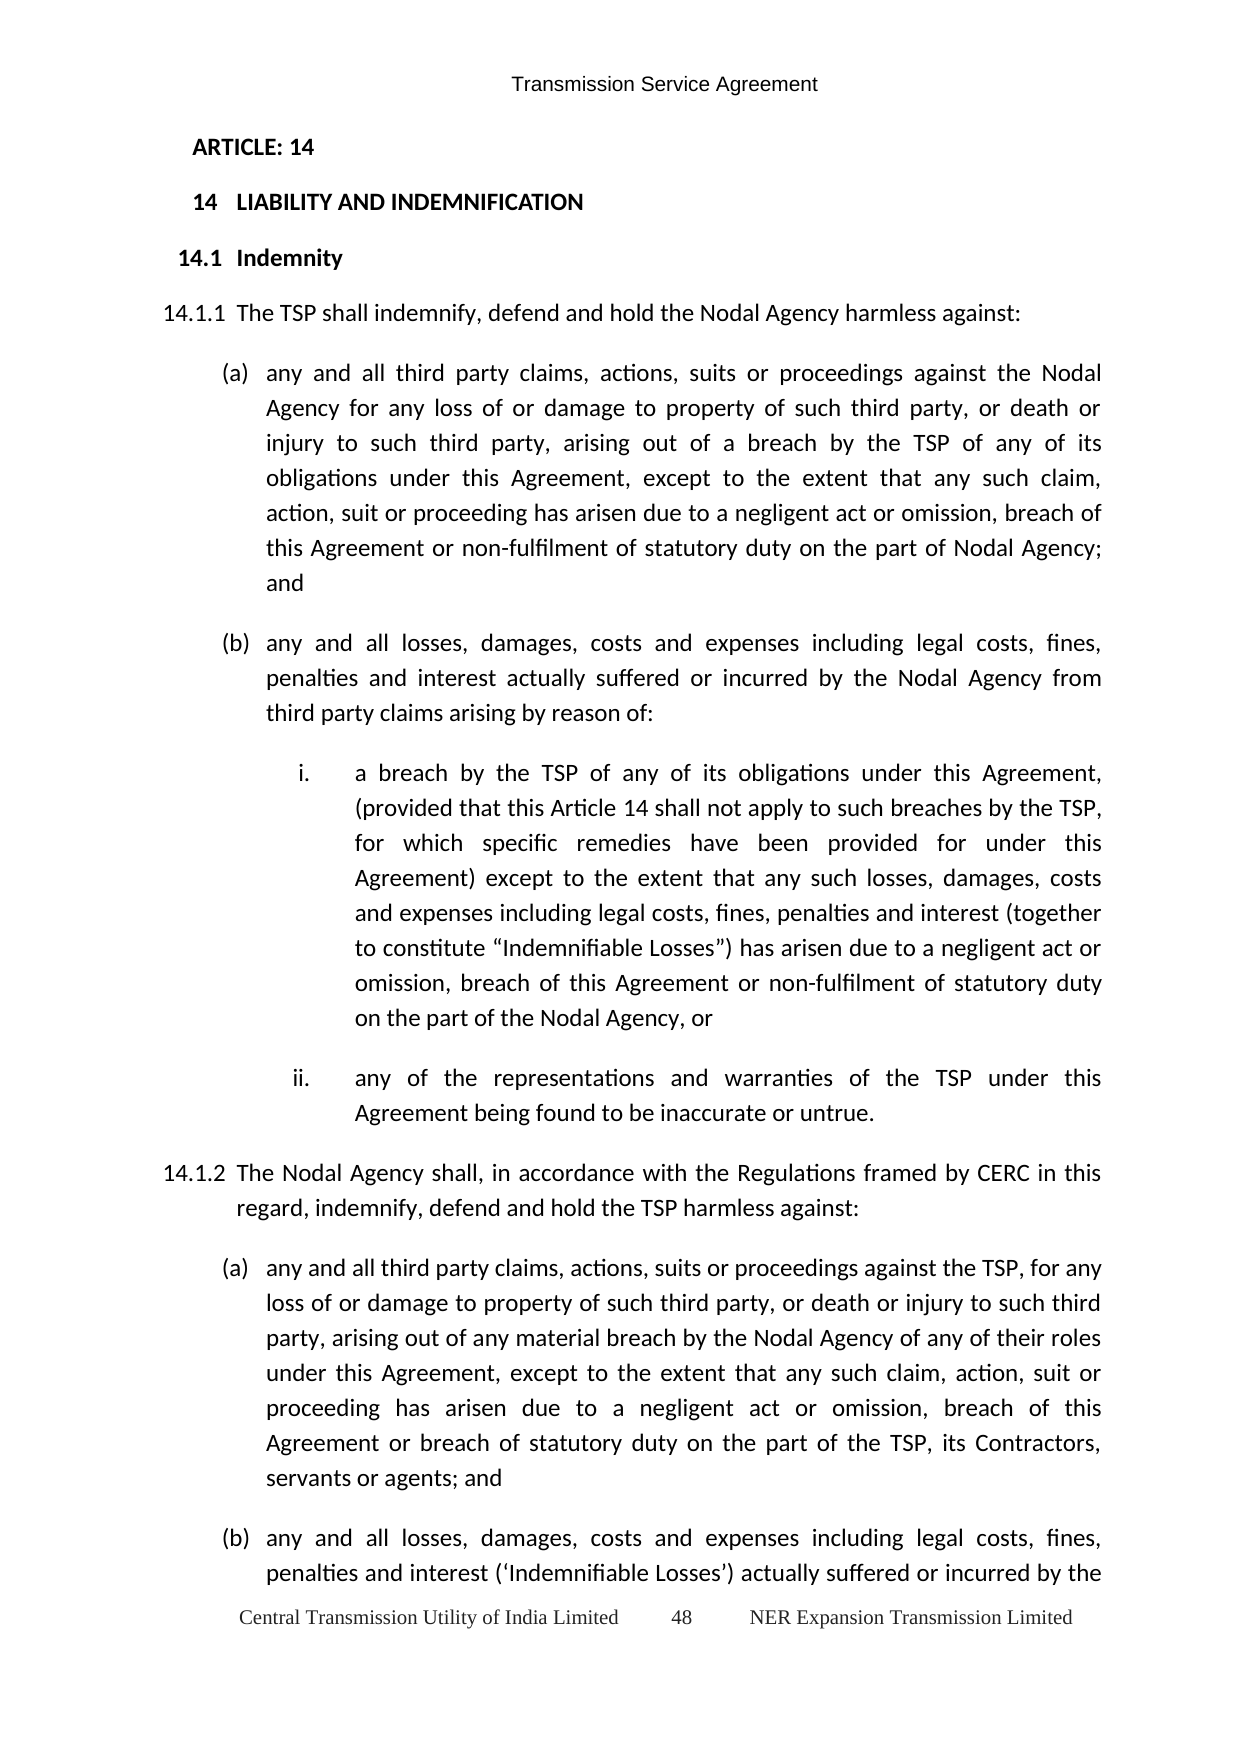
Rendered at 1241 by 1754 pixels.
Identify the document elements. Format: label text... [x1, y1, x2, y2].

subtitle any and all losses, damages, costs and expenses including legal costs, fines, penalties and interest actually suffered or incurred by the Nodal Agency from third party claims arising by reason of: [222, 627, 1103, 728]
subtitle any and all third party claims, actions, suits or proceedings against the Nodal Agency for any loss of or damage to property of such third party, or death or injury to such third party, arising out of a breach by the TSP of any of its obligations under this Agreement, except to the extent that any such claim, action, suit or proceeding has arisen due to a negligent act or omission, breach of this Agreement or non-fulfilment of statutory duty on the part of Nodal Agency; and [222, 357, 1103, 598]
subtitle any of the representations and warranties of the TSP under this Agreement being found to be inaccurate or untrue. [310, 1062, 1103, 1128]
subtitle The Nodal Agency shall, in accordance with the Regulations framed by CERC in this regard, indemnify, defend and hold the TSP harmless against: [162, 1157, 1103, 1223]
text ARTICLE: 14 [192, 131, 1103, 161]
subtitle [222, 1522, 1103, 1588]
subtitle a breach by the TSP of any of its obligations under this Agreement, (provided that this Article 14 shall not apply to such breaches by the TSP, for which specific remedies have been provided for under this Agreement) except to the extent that any such losses, damages, costs and expenses including legal costs, fines, penalties and interest (together to constitute “Indemnifiable Losses”) has arisen due to a negligent act or omission, breach of this Agreement or non-fulfilment of statutory duty on the part of the Nodal Agency, or [310, 757, 1103, 1033]
subtitle The TSP shall indemnify, defend and hold the Nodal Agency harmless against: [162, 297, 1103, 328]
subtitle any and all third party claims, actions, suits or proceedings against the TSP, for any loss of or damage to property of such third party, or death or injury to such third party, arising out of any material breach by the Nodal Agency of any of their roles under this Agreement, except to the extent that any such claim, action, suit or proceeding has arisen due to a negligent act or omission, breach of this Agreement or breach of statutory duty on the part of the TSP, its Contractors, servants or agents; and [222, 1252, 1103, 1493]
subtitle Indemnity [177, 242, 1103, 272]
subtitle Liability and Indemnification [192, 186, 1103, 217]
